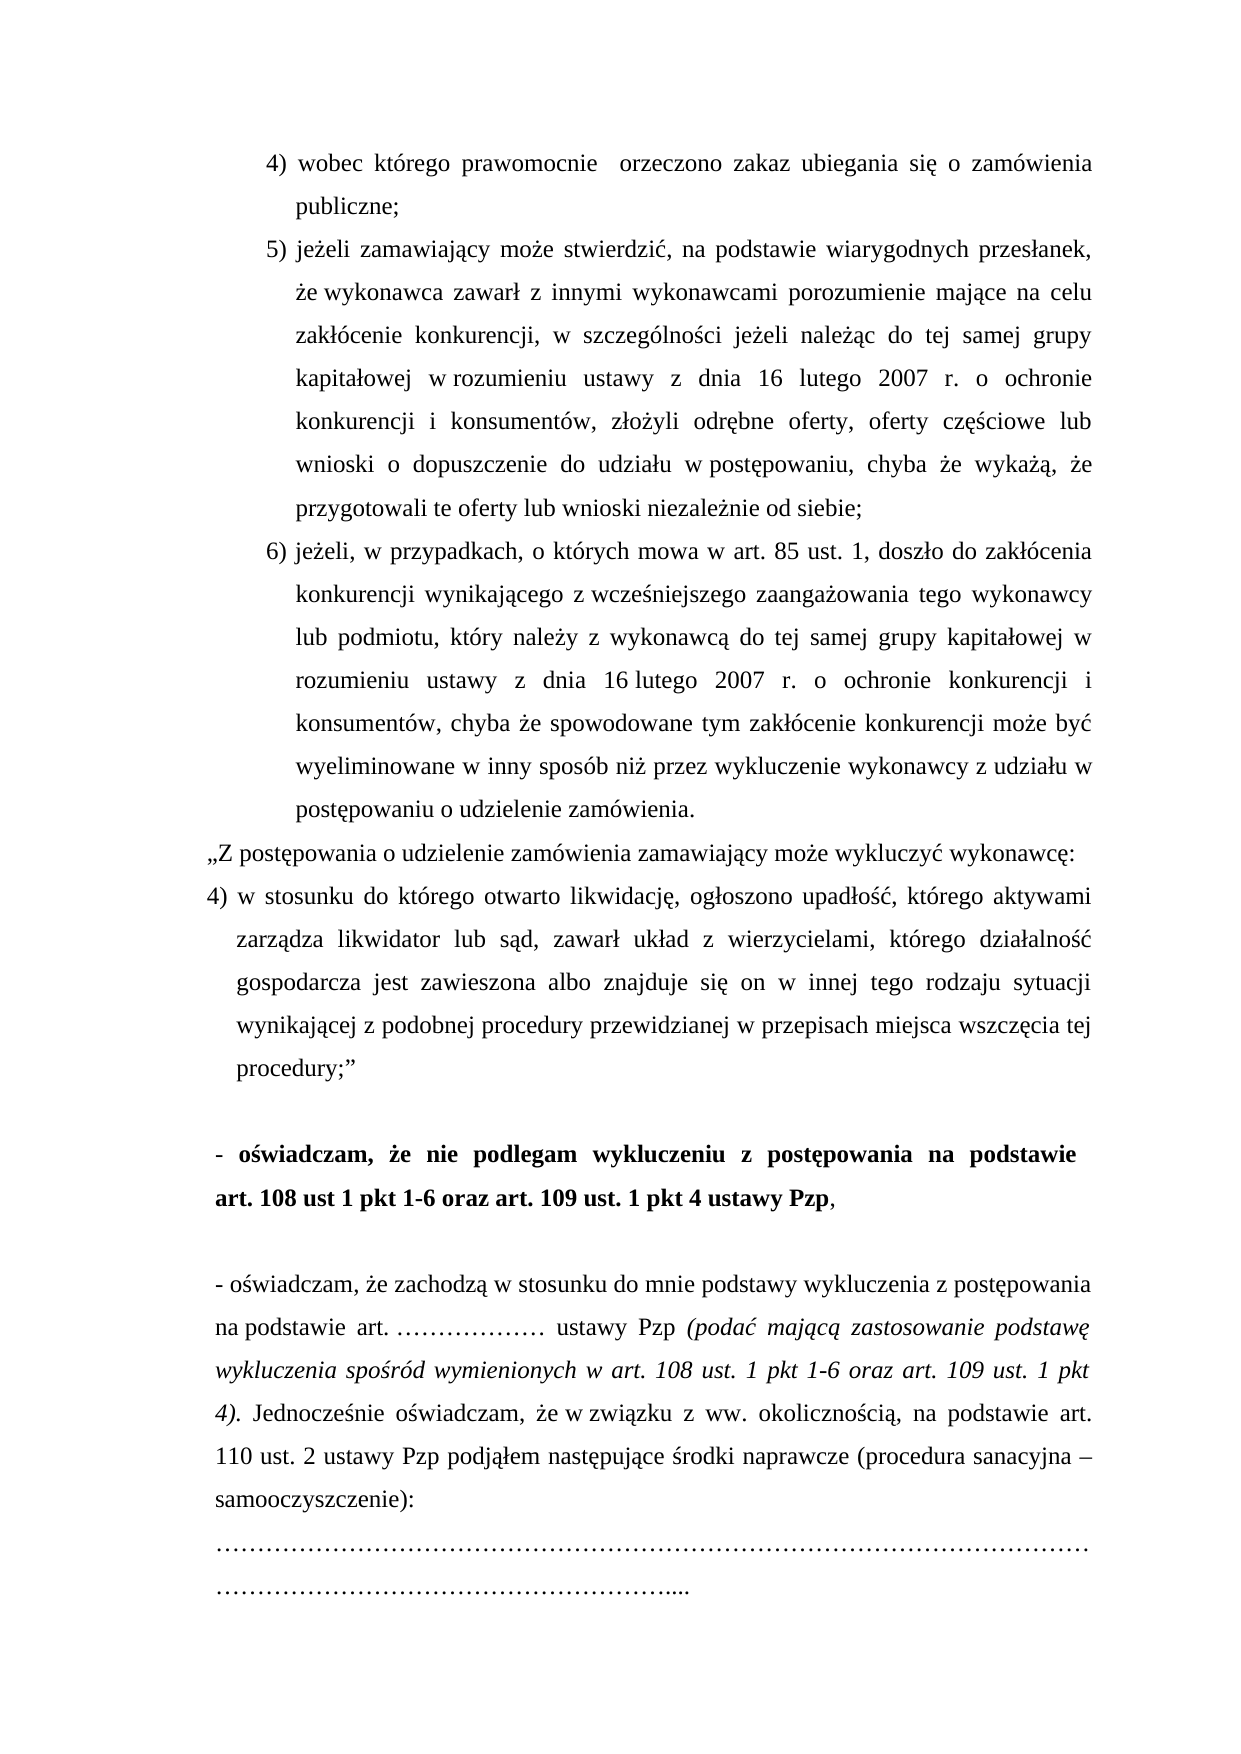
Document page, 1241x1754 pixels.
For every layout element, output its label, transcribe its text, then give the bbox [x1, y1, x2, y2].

text 4) w stosunku do którego otwarto likwidację, ogłoszono upadłość, którego aktywami zarządza likwidator lub sąd, zawarł układ z wierzycielami, którego działalność gospodarcza jest zawieszona albo znajduje się on w innej tego rodzaju sytuacji wynikającej z podobnej procedury przewidzianej w przepisach miejsca wszczęcia tej procedury;” [207, 881, 1093, 1082]
text 5) jeżeli zamawiający może stwierdzić, na podstawie wiarygodnych przesłanek, że wykonawca zawarł z innymi wykonawcami porozumienie mające na celu zakłócenie konkurencji, w szczególności jeżeli należąc do tej samej grupy kapitałowej w rozumieniu ustawy z dnia 16 lutego 2007 r. o ochronie konkurencji i konsumentów, złożyli odrębne oferty, oferty częściowe lub wnioski o dopuszczenie do udziału w postępowaniu, chyba że wykażą, że przygotowali te oferty lub wnioski niezależnie od siebie; [266, 234, 1093, 521]
text 4) wobec którego prawomocnie orzeczono zakaz ubiegania się o zamówienia publiczne; [266, 148, 1093, 219]
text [215, 1269, 1093, 1599]
text „Z postępowania o udzielenie zamówienia zamawiający może wykluczyć wykonawcę: [207, 838, 1093, 866]
text - oświadczam, że nie podlegam wykluczeniu z postępowania na podstawie art. 108 ust 1 pkt 1-6 oraz art. 109 ust. 1 pkt 4 ustawy Pzp, [215, 1139, 1093, 1211]
text 6) jeżeli, w przypadkach, o których mowa w art. 85 ust. 1, doszło do zakłócenia konkurencji wynikającego z wcześniejszego zaangażowania tego wykonawcy lub podmiotu, który należy z wykonawcą do tej samej grupy kapitałowej w rozumieniu ustawy z dnia 16 lutego 2007 r. o ochronie konkurencji i konsumentów, chyba że spowodowane tym zakłócenie konkurencji może być wyeliminowane w inny sposób niż przez wykluczenie wykonawcy z udziału w postępowaniu o udzielenie zamówienia. [266, 536, 1093, 823]
